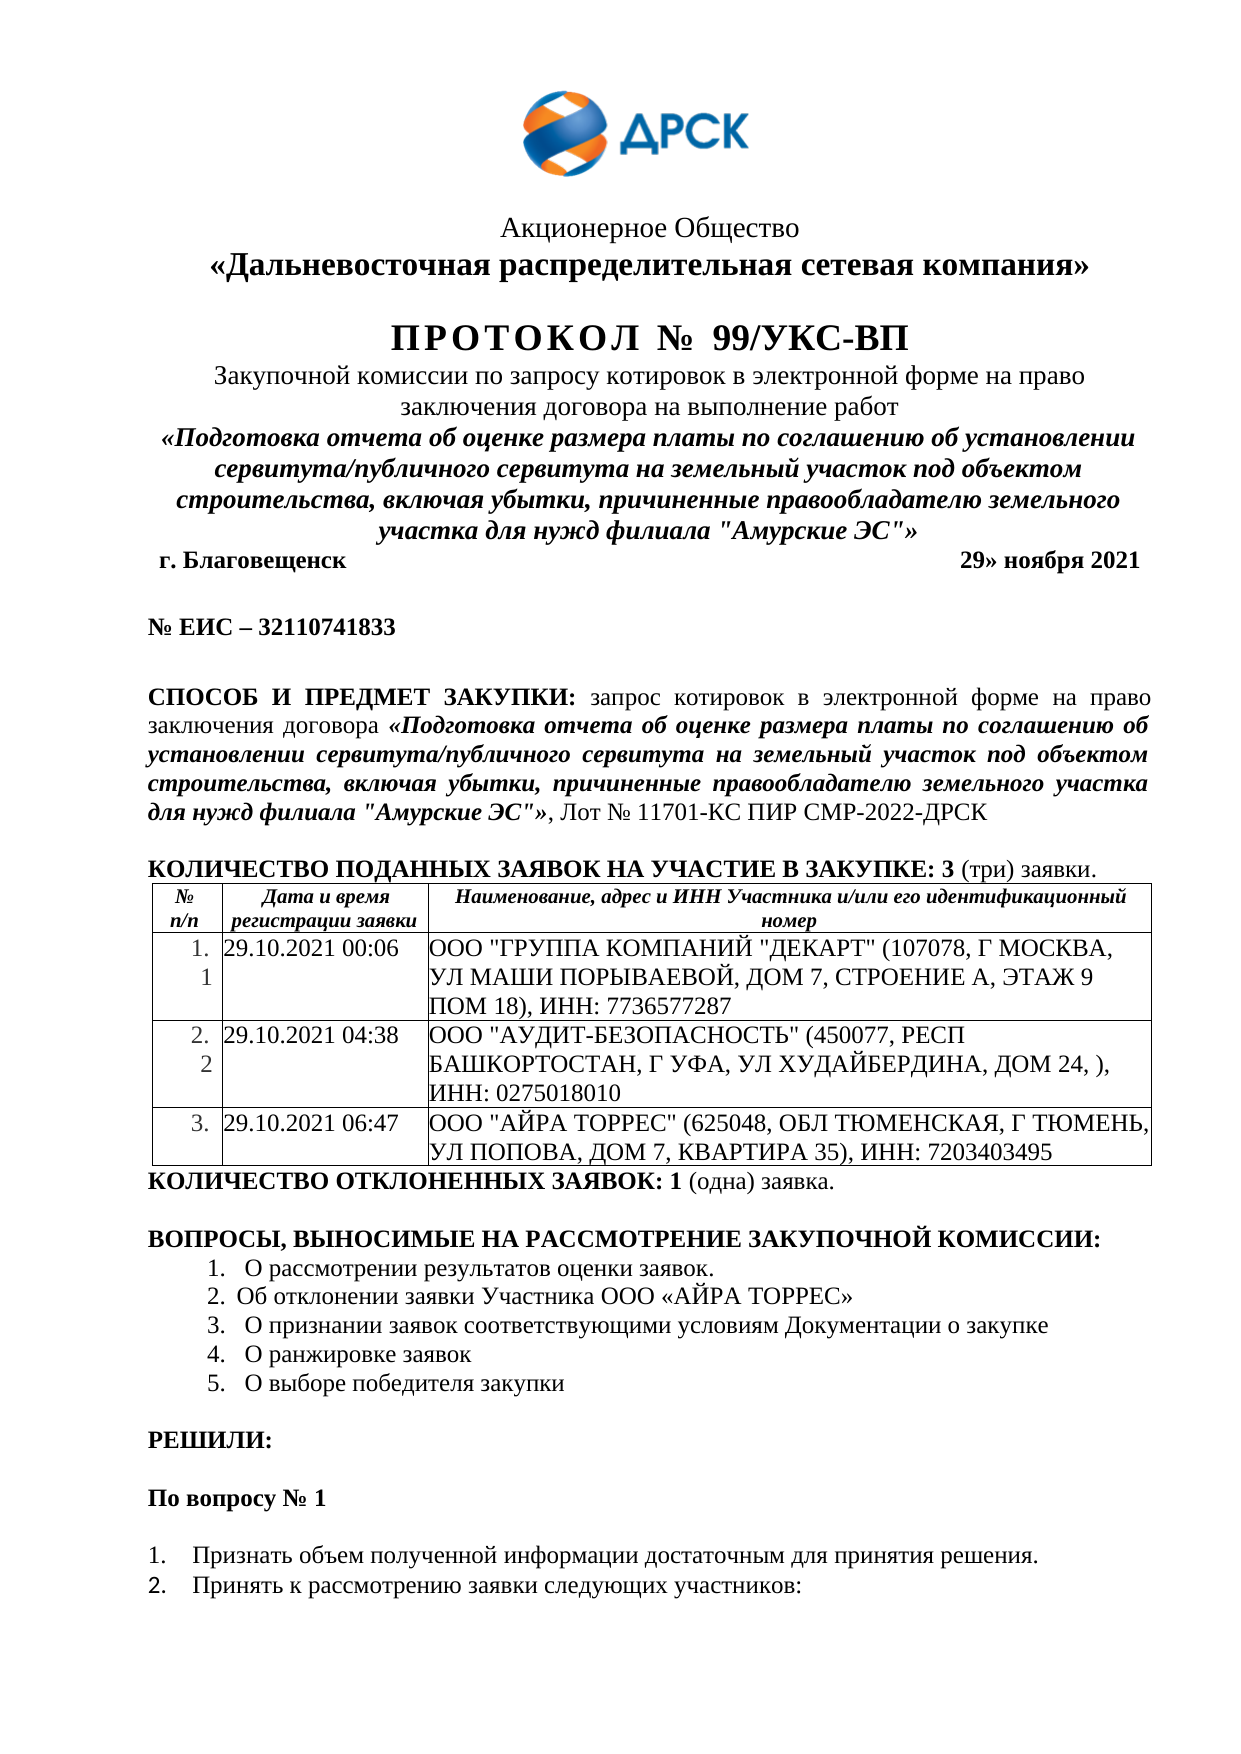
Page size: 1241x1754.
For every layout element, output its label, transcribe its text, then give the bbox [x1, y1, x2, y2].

table_cell 29.10.2021 00:06 [223, 933, 428, 1019]
text КОЛИЧЕСТВО ОТКЛОНЕННЫХ ЗАЯВОК: 1 (одна) заявка. [148, 1166, 1137, 1195]
table_header г. Благовещенск [148, 546, 652, 574]
list СПОСОБ И ПРЕДМЕТ ЗАКУПКИ: запрос котировок в электронной форме на право заключения договора «Подготовка отчета об оценке размера платы по соглашению об установлении сервитута/публичного сервитута на земельный участок под объектом строительства, включая убытки, причиненные правообладателю земельного участка для нужд филиала "Амурские ЭС"», Лот № 11701-КС ПИР СМР-2022-ДРСК [148, 682, 1152, 826]
table_cell [153, 1108, 222, 1165]
text ВОПРОСЫ, ВЫНОСИМЫЕ НА РАССМОТРЕНИЕ ЗАКУПОЧНОЙ КОМИССИИ: [148, 1224, 1152, 1253]
list Признать объем полученной информации достаточным для принятия решения. [148, 1540, 1152, 1569]
table_header 29» ноября 2021 [652, 546, 1152, 574]
list О ранжировке заявок [207, 1339, 1152, 1368]
text ПРОТОКОЛ № 99/УКС-ВП [148, 316, 1152, 359]
table_header № п/п [153, 884, 222, 932]
table_cell 1 [153, 933, 222, 1019]
list Принять к рассмотрению заявки следующих участников: [148, 1569, 1152, 1599]
text По вопросу № 1 [148, 1483, 1152, 1511]
text «Дальневосточная распределительная сетевая компания» [148, 244, 1152, 282]
list Об отклонении заявки Участника ООО «АЙРА ТОРРЕС» [148, 1281, 1152, 1310]
table_cell 2 [153, 1021, 222, 1107]
list О выборе победителя закупки [207, 1368, 1152, 1396]
list № ЕИС – 32110741833 [148, 612, 1152, 641]
list РЕШИЛИ: [148, 1425, 1152, 1454]
table_cell ООО "АЙРА ТОРРЕС" (625048, ОБЛ ТЮМЕНСКАЯ, Г ТЮМЕНЬ, УЛ ПОПОВА, ДОМ 7, КВАРТИРА 35), ИНН: 7203403495 [429, 1108, 1151, 1165]
table_cell 29.10.2021 06:47 [223, 1108, 428, 1165]
list О рассмотрении результатов оценки заявок. [207, 1253, 1152, 1281]
table_cell 29.10.2021 04:38 [223, 1021, 428, 1107]
table_cell ООО "ГРУППА КОМПАНИЙ "ДЕКАРТ" (107078, Г МОСКВА, УЛ МАШИ ПОРЫВАЕВОЙ, ДОМ 7, СТРОЕНИЕ А, ЭТАЖ 9 ПОМ 18), ИНН: 7736577287 [429, 933, 1151, 1019]
list Закупочной комиссии по запросу котировок в электронной форме на право заключения договора на выполнение работ [148, 359, 1152, 421]
list О признании заявок соответствующими условиям Документации о закупке [207, 1310, 1152, 1339]
table_header Дата и время регистрации заявки [223, 884, 428, 932]
picture [519, 88, 766, 177]
table_header Наименование, адрес и ИНН Участника и/или его идентификационный номер [429, 884, 1151, 932]
table_cell ООО "АУДИТ-БЕЗОПАСНОСТЬ" (450077, РЕСП БАШКОРТОСТАН, Г УФА, УЛ ХУДАЙБЕРДИНА, ДОМ 24, ), ИНН: 0275018010 [429, 1021, 1151, 1107]
text Акционерное Общество [148, 210, 1152, 244]
text КОЛИЧЕСТВО ПОДАННЫХ ЗАЯВОК НА УЧАСТИЕ В ЗАКУПКЕ: 3 (три) заявки. [148, 854, 1152, 883]
list «Подготовка отчета об оценке размера платы по соглашению об установлении сервитута/публичного сервитута на земельный участок под объектом строительства, включая убытки, причиненные правообладателю земельного участка для нужд филиала "Амурские ЭС"» [148, 421, 1152, 546]
